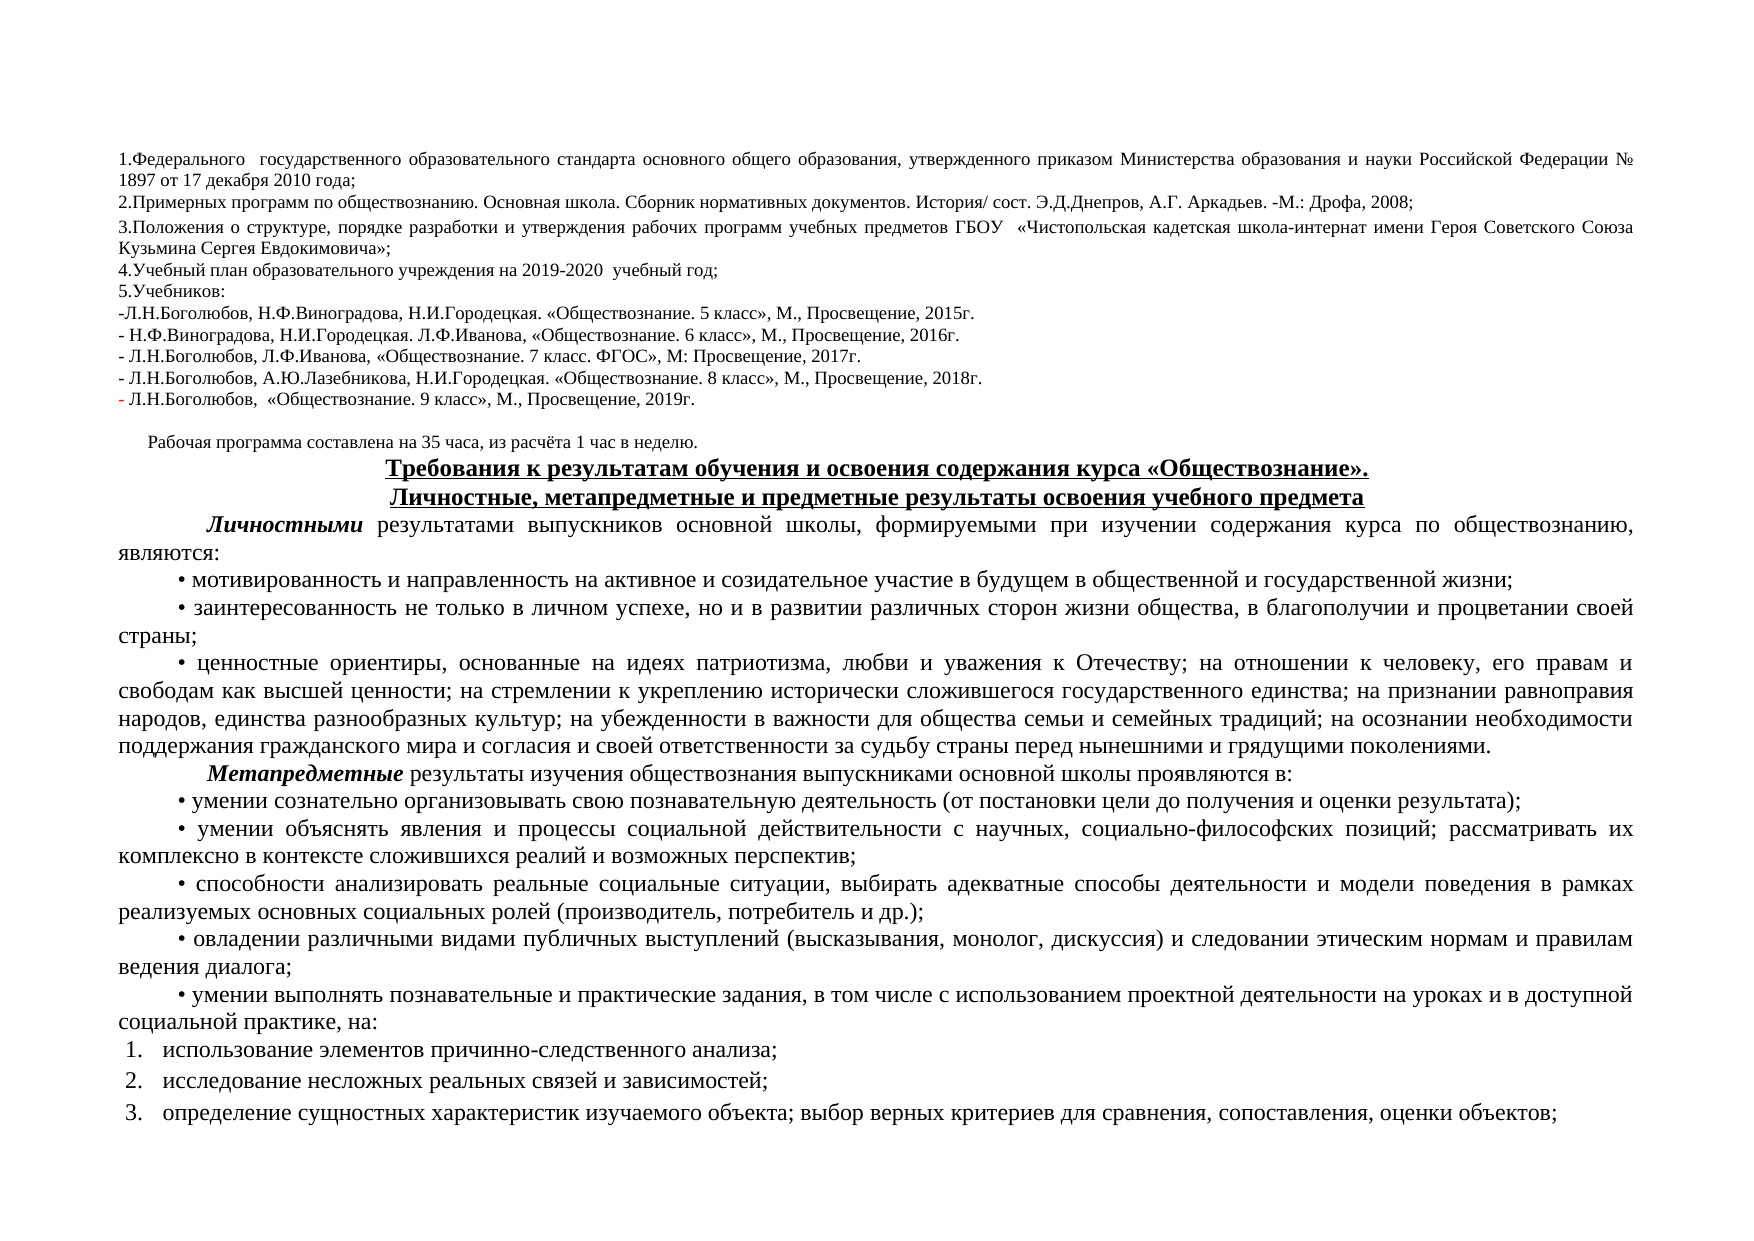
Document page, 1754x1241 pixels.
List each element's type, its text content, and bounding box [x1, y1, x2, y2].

list исследование несложных реальных связей и зависимостей; [125, 1066, 1636, 1094]
text • овладении различными видами публичных выступлений (высказывания, монолог, дискуссия) и следовании этическим нормам и правилам ведения диалога; [118, 924, 1636, 979]
text Рабочая программа составлена на 35 часа, из расчёта 1 час в неделю. [118, 431, 1636, 453]
text - Л.Н.Боголюбов, Л.Ф.Иванова, «Обществознание. 7 класс. ФГОС», М: Просвещение, 2017г. [118, 345, 1636, 367]
text -Л.Н.Боголюбов, Н.Ф.Виноградова, Н.И.Городецкая. «Обществознание. 5 класс», М., Просвещение, 2015г. [118, 302, 1636, 323]
text - Н.Ф.Виноградова, Н.И.Городецкая. Л.Ф.Иванова, «Обществознание. 6 класс», М., Просвещение, 2016г. [118, 323, 1636, 345]
text • умении выполнять познавательные и практические задания, в том числе с использованием проектной деятельности на уроках и в доступной социальной практике, на: [118, 979, 1636, 1035]
text Метапредметные результаты изучения обществознания выпускниками основной школы проявляются в: [118, 759, 1636, 786]
text - Л.Н.Боголюбов, А.Ю.Лазебникова, Н.И.Городецкая. «Обществознание. 8 класс», М., Просвещение, 2018г. [118, 367, 1636, 388]
text 4.Учебный план образовательного учреждения на 2019-2020 учебный год; [118, 259, 1636, 280]
text • заинтересованность не только в личном успехе, но и в развитии различных сторон жизни общества, в благополучии и процветании своей страны; [118, 593, 1636, 648]
text - Л.Н.Боголюбов, «Обществознание. 9 класс», М., Просвещение, 2019г. [118, 388, 1636, 410]
text 3.Положения о структуре, порядке разработки и утверждения рабочих программ учебных предметов ГБОУ «Чистопольская кадетская школа-интернат имени Героя Советского Союза Кузьмина Сергея Евдокимовича»; [118, 216, 1636, 259]
text • мотивированность и направленность на активное и созидательное участие в будущем в общественной и государственной жизни; [118, 566, 1636, 593]
text 5.Учебников: [118, 280, 1636, 302]
text Требования к результатам обучения и освоения содержания курса «Обществознание». [118, 453, 1636, 482]
text Личностными результатами выпускников основной школы, формируемыми при изучении содержания курса по обществознанию, являются: [118, 510, 1636, 566]
text 2.Примерных программ по обществознанию. Основная школа. Сборник нормативных документов. История/ сост. Э.Д.Днепров, А.Г. Аркадьев. -М.: Дрофа, 2008; [118, 191, 1636, 212]
text • умении объяснять явления и процессы социальной действительности с научных, социально-философских позиций; рассматривать их комплексно в контексте сложившихся реалий и возможных перспектив; [118, 814, 1636, 869]
text • способности анализировать реальные социальные ситуации, выбирать адекватные способы деятельности и модели поведения в рамках реализуемых основных социальных ролей (производитель, потребитель и др.); [118, 869, 1636, 924]
text • умении сознательно организовывать свою познавательную деятельность (от постановки цели до получения и оценки результата); [118, 786, 1636, 814]
text • ценностные ориентиры, основанные на идеях патриотизма, любви и уважения к Отечеству; на отношении к человеку, его правам и свободам как высшей ценности; на стремлении к укреплению исторически сложившегося государственного единства; на признании равноправия народов, единства разнообразных культур; на убежденности в важности для общества семьи и семейных традиций; на осознании необходимости поддержания гражданского мира и согласия и своей ответственности за судьбу страны перед нынешними и грядущими поколениями. [118, 648, 1636, 759]
list использование элементов причинно-следственного анализа; [125, 1035, 1636, 1062]
text Личностные, метапредметные и предметные результаты освоения учебного предмета [118, 482, 1636, 510]
list определение сущностных характеристик изучаемого объекта; выбор верных критериев для сравнения, сопоставления, оценки объектов; [125, 1098, 1636, 1126]
text 1.Федерального государственного образовательного стандарта основного общего образования, утвержденного приказом Министерства образования и науки Российской Федерации № 1897 от 17 декабря 2010 года; [118, 148, 1636, 191]
